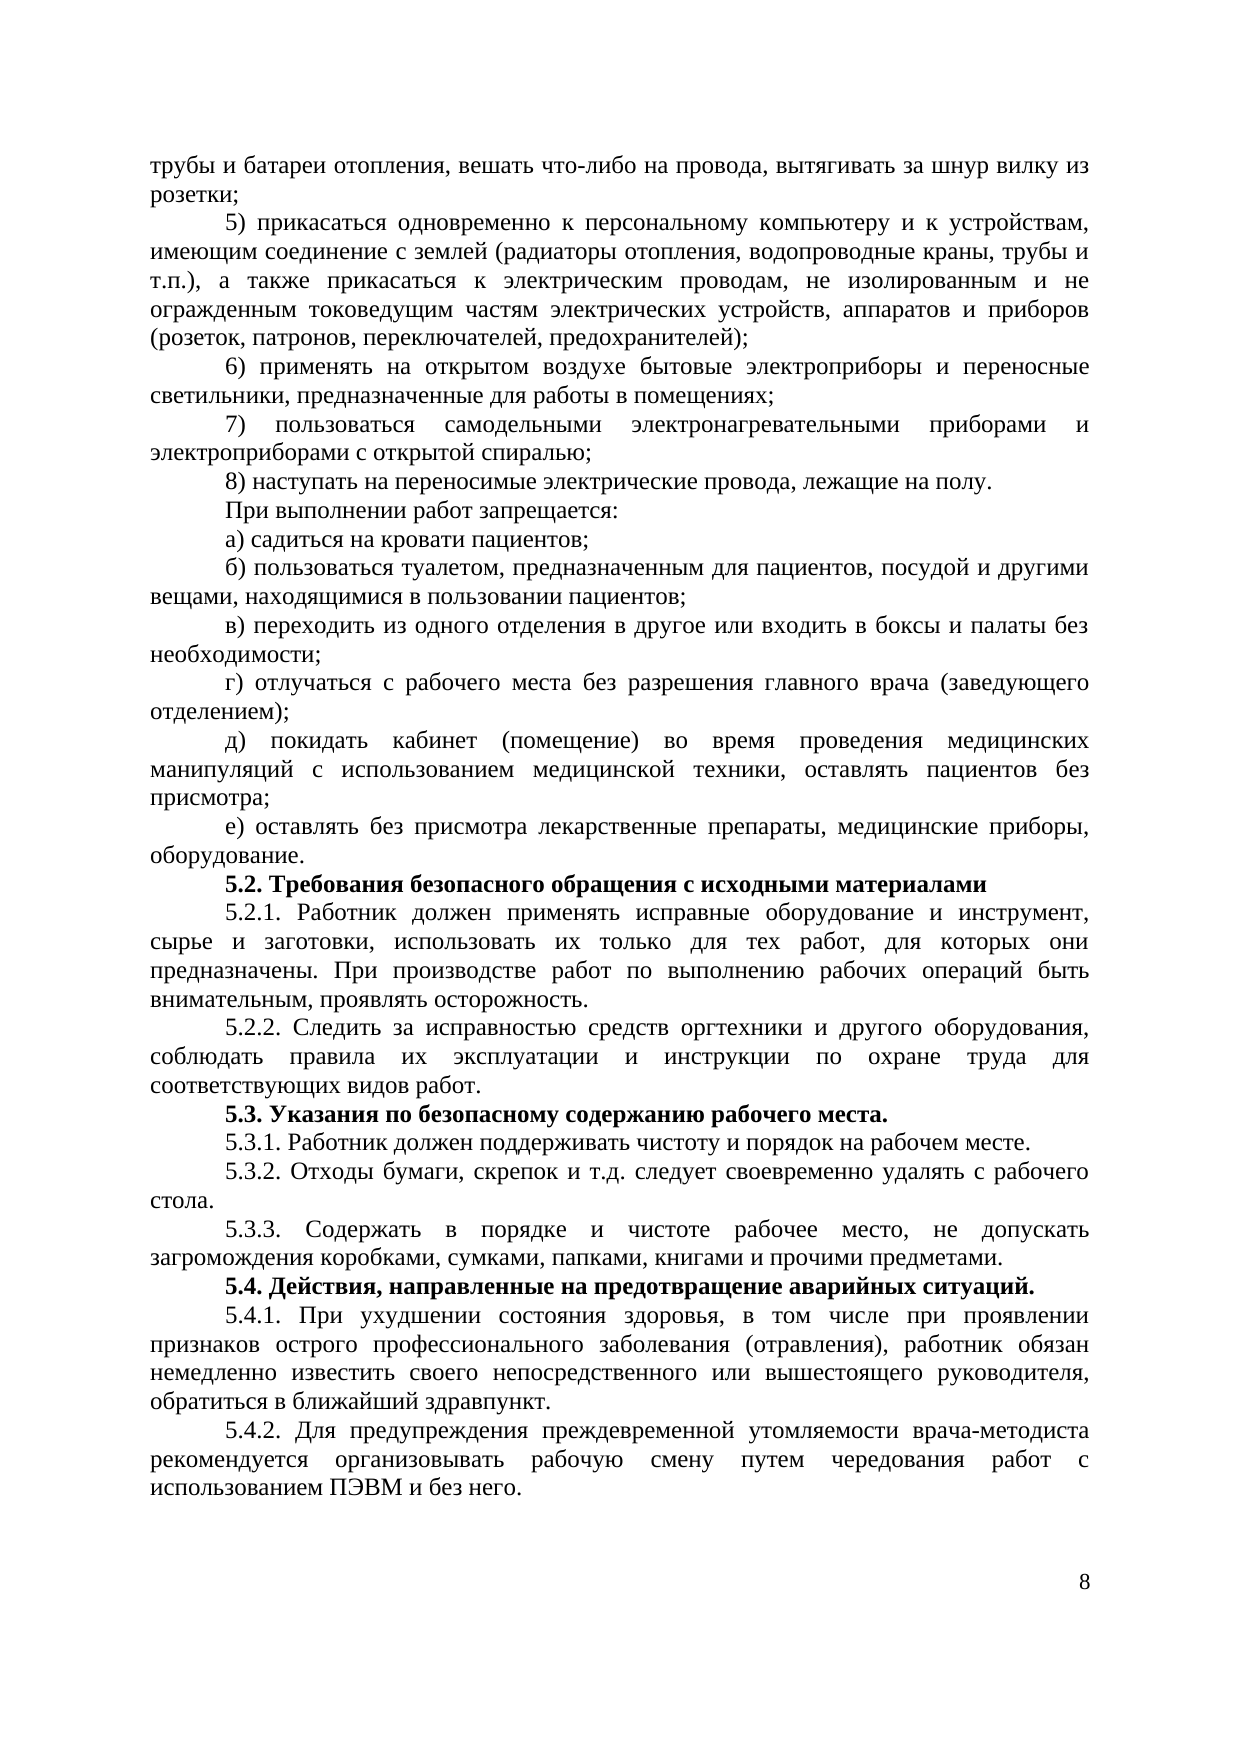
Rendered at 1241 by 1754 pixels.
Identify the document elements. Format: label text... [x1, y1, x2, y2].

text 5) прикасаться одновременно к персональному компьютеру и к устройствам, имеющим соединение с землей (радиаторы отопления, водопроводные краны, трубы и т.п.), а также прикасаться к электрическим проводам, не изолированным и не огражденным токоведущим частям электрических устройств, аппаратов и приборов (розеток, патронов, переключателей, предохранителей); [150, 207, 1090, 351]
text 5.3.1. Работник должен поддерживать чистоту и порядок на рабочем месте. [150, 1127, 1090, 1156]
text а) садиться на кровати пациентов; [150, 524, 1090, 552]
text б) пользоваться туалетом, предназначенным для пациентов, посудой и другими вещами, находящимися в пользовании пациентов; [150, 552, 1090, 610]
text 5.2.1. Работник должен применять исправные оборудование и инструмент, сырье и заготовки, использовать их только для тех работ, для которых они предназначены. При производстве работ по выполнению рабочих операций быть внимательным, проявлять осторожность. [150, 897, 1090, 1012]
text При выполнении работ запрещается: [150, 495, 1090, 524]
text 5.4.2. Для предупреждения преждевременной утомляемости врача-методиста рекомендуется организовывать рабочую смену путем чередования работ с использованием ПЭВМ и без него. [150, 1415, 1090, 1501]
text 5.3.2. Отходы бумаги, скрепок и т.д. следует своевременно удалять с рабочего стола. [150, 1156, 1090, 1214]
text в) переходить из одного отделения в другое или входить в боксы и палаты без необходимости; [150, 610, 1090, 667]
text 5.4. Действия, направленные на предотвращение аварийных ситуаций. [150, 1271, 1090, 1300]
text е) оставлять без присмотра лекарственные препараты, медицинские приборы, оборудование. [150, 811, 1090, 869]
text 6) применять на открытом воздухе бытовые электроприборы и переносные светильники, предназначенные для работы в помещениях; [150, 351, 1090, 409]
text 8) наступать на переносимые электрические провода, лежащие на полу. [150, 466, 1090, 495]
text 5.2. Требования безопасного обращения с исходными материалами [150, 869, 1090, 897]
text 5.4.1. При ухудшении состояния здоровья, в том числе при проявлении признаков острого профессионального заболевания (отравления), работник обязан немедленно известить своего непосредственного или вышестоящего руководителя, обратиться в ближайший здравпункт. [150, 1300, 1090, 1415]
text д) покидать кабинет (помещение) во время проведения медицинских манипуляций с использованием медицинской техники, оставлять пациентов без присмотра; [150, 725, 1090, 811]
text 5.2.2. Следить за исправностью средств оргтехники и другого оборудования, соблюдать правила их эксплуатации и инструкции по охране труда для соответствующих видов работ. [150, 1012, 1090, 1099]
text 5.3.3. Содержать в порядке и чистоте рабочее место, не допускать загромождения коробками, сумками, папками, книгами и прочими предметами. [150, 1214, 1090, 1271]
text 7) пользоваться самодельными электронагревательными приборами и электроприборами с открытой спиралью; [150, 409, 1090, 466]
text г) отлучаться с рабочего места без разрешения главного врача (заведующего отделением); [150, 667, 1090, 725]
text 5.3. Указания по безопасному содержанию рабочего места. [150, 1099, 1090, 1127]
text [150, 150, 1090, 207]
